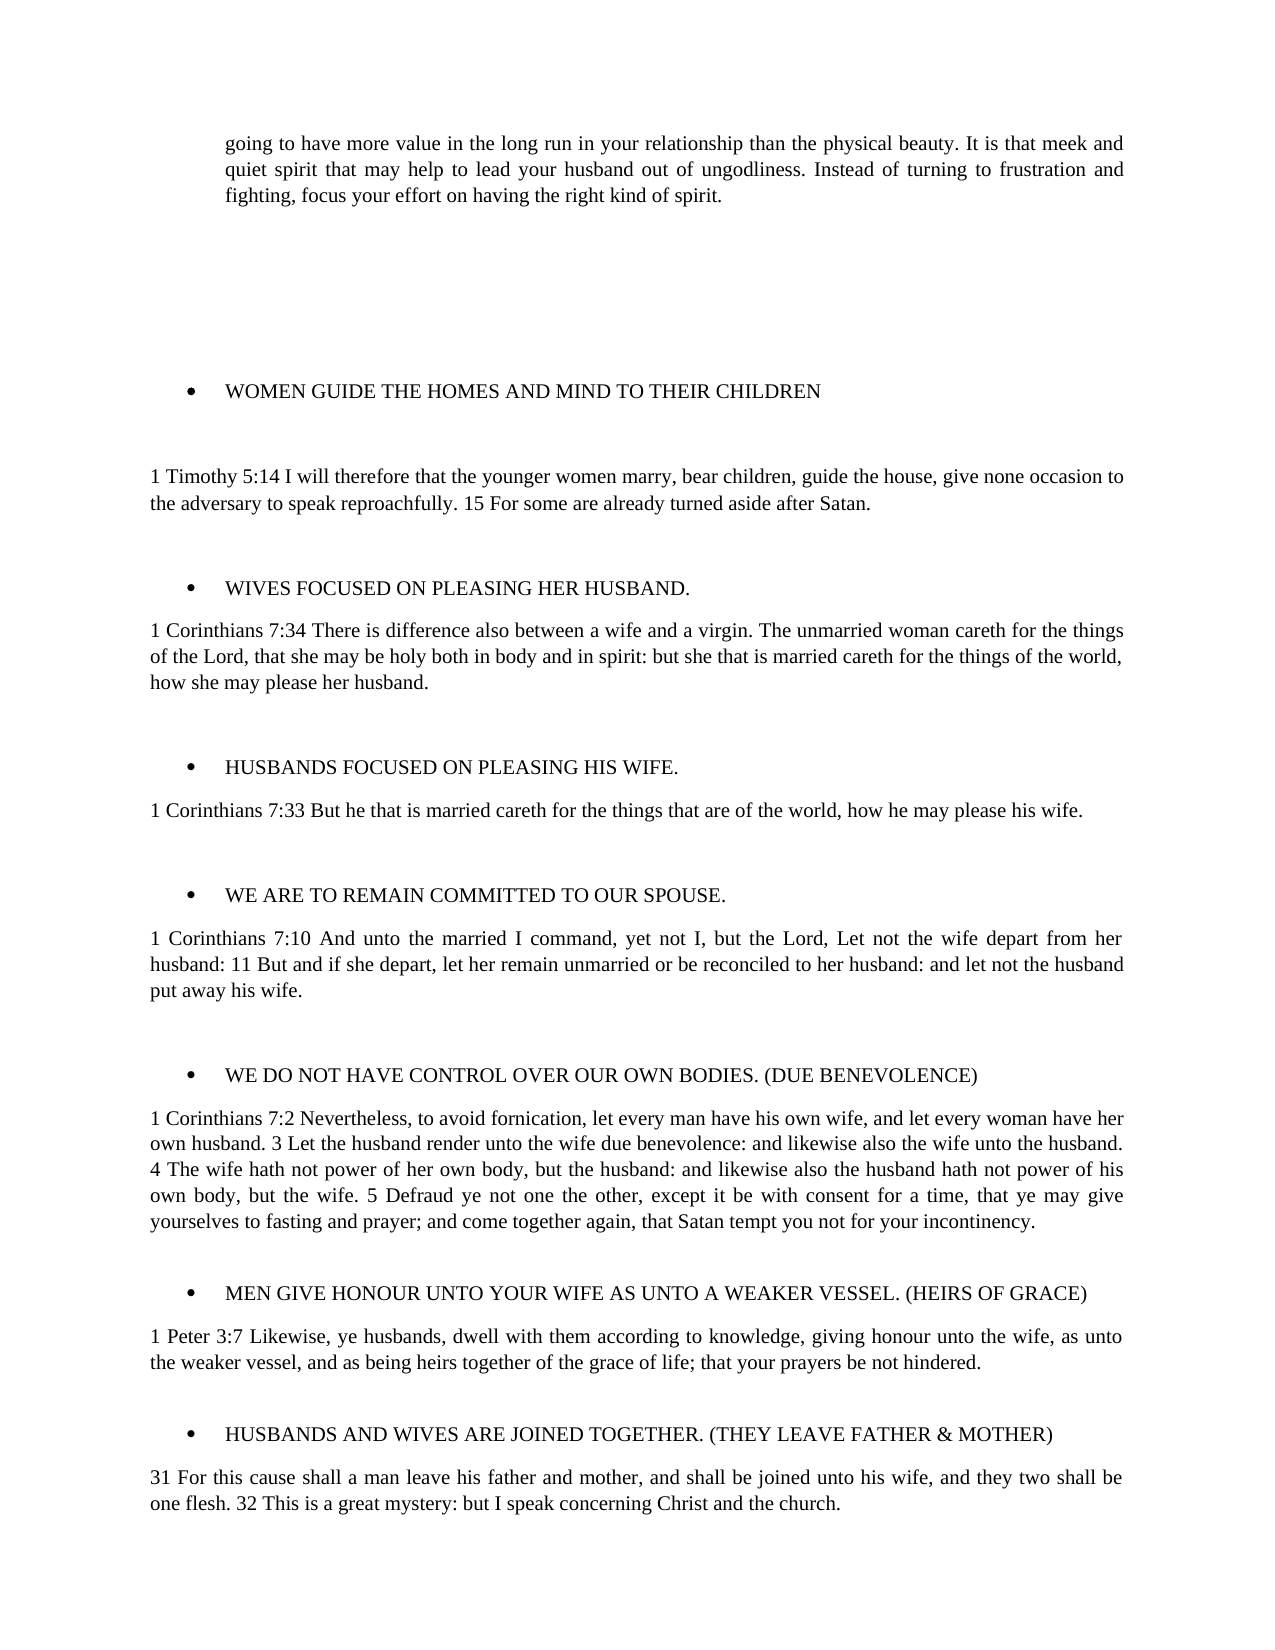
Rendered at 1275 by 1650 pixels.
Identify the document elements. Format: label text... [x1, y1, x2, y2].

text 1 Corinthians 7:34 There is difference also between a wife and a virgin. The unmarried woman careth for the things of the Lord, that she may be holy both in body and in spirit: but she that is married careth for the things of the world, how she may please her husband. [150, 618, 1125, 694]
list WIVES FOCUSED ON PLEASING HER HUSBAND. [187, 576, 1125, 600]
text 1 Timothy 5:14 I will therefore that the younger women marry, bear children, guide the house, give none occasion to the adversary to speak reproachfully. 15 For some are already turned aside after Satan. [150, 464, 1125, 514]
text 1 Corinthians 7:2 Nevertheless, to avoid fornication, let every man have his own wife, and let every woman have her own husband. 3 Let the husband render unto the wife due benevolence: and likewise also the wife unto the husband. 4 The wife hath not power of her own body, but the husband: and likewise also the husband hath not power of his own body, but the wife. 5 Defraud ye not one the other, except it be with consent for a time, that ye may give yourselves to fasting and prayer; and come together again, that Satan tempt you not for your incontinency. [150, 1105, 1125, 1233]
list HUSBANDS FOCUSED ON PLEASING HIS WIFE. [187, 755, 1125, 779]
list MEN GIVE HONOUR UNTO YOUR WIFE AS UNTO A WEAKER VESSEL. (HEIRS OF GRACE) [187, 1281, 1125, 1305]
list HUSBANDS AND WIVES ARE JOINED TOGETHER. (THEY LEAVE FATHER & MOTHER) [187, 1422, 1125, 1446]
list WE ARE TO REMAIN COMMITTED TO OUR SPOUSE. [187, 883, 1125, 907]
list WOMEN GUIDE THE HOMES AND MIND TO THEIR CHILDREN [187, 379, 1125, 403]
text 1 Corinthians 7:33 But he that is married careth for the things that are of the world, how he may please his wife. [150, 798, 1125, 822]
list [187, 131, 1125, 207]
text 1 Corinthians 7:10 And unto the married I command, yet not I, but the Lord, Let not the wife depart from her husband: 11 But and if she depart, let her remain unmarried or be reconciled to her husband: and let not the husband put away his wife. [150, 926, 1125, 1002]
list WE DO NOT HAVE CONTROL OVER OUR OWN BODIES. (DUE BENEVOLENCE) [187, 1063, 1125, 1087]
text 31 For this cause shall a man leave his father and mother, and shall be joined unto his wife, and they two shall be one flesh. 32 This is a great mystery: but I speak concerning Christ and the church. [150, 1465, 1125, 1515]
text 1 Peter 3:7 Likewise, ye husbands, dwell with them according to knowledge, giving honour unto the wife, as unto the weaker vessel, and as being heirs together of the grace of life; that your prayers be not hindered. [150, 1324, 1125, 1374]
